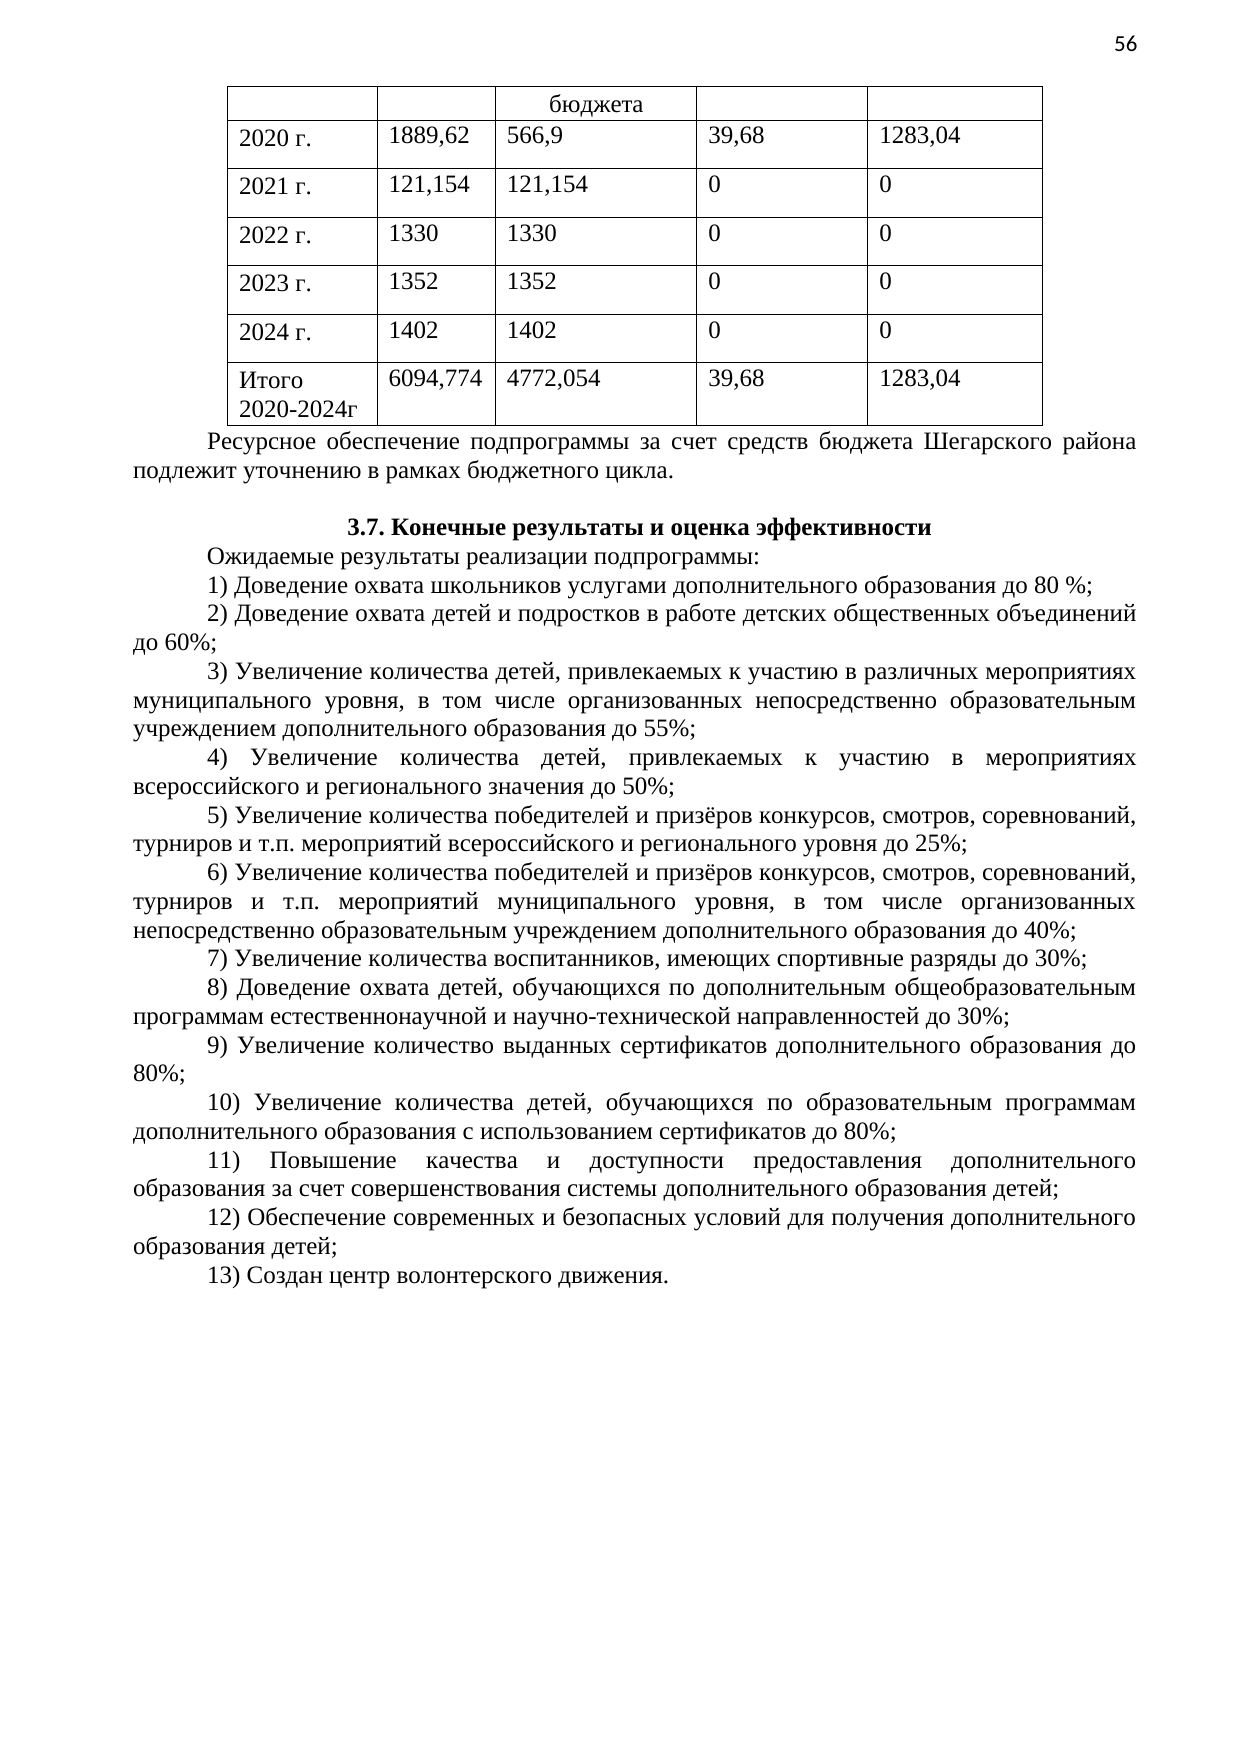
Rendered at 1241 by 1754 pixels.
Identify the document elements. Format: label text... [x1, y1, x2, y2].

table_cell 1352 [378, 266, 495, 314]
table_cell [697, 87, 867, 119]
table_cell 566,9 [496, 121, 696, 168]
table_cell 2022 г. [228, 218, 377, 265]
table_cell 1402 [496, 315, 696, 362]
text Ожидаемые результаты реализации подпрограммы: [133, 541, 1137, 570]
table_cell 1889,62 [378, 121, 495, 168]
table_cell 0 [868, 266, 1042, 314]
text 9) Увеличение количество выданных сертификатов дополнительного образования до 80%; [133, 1030, 1137, 1087]
table_cell 1330 [378, 218, 495, 265]
text 10) Увеличение количества детей, обучающихся по образовательным программам дополнительного образования с использованием сертификатов до 80%; [133, 1087, 1137, 1145]
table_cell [868, 87, 1042, 119]
text 4) Увеличение количества детей, привлекаемых к участию в мероприятиях всероссийского и регионального значения до 50%; [133, 742, 1137, 800]
text 2) Доведение охвата детей и подростков в работе детских общественных объединений до 60%; [133, 598, 1137, 656]
text Ресурсное обеспечение подпрограммы за счет средств бюджета Шегарского района подлежит уточнению в рамках бюджетного цикла. [133, 426, 1137, 483]
table_cell 0 [868, 218, 1042, 265]
table_cell 6094,774 [378, 363, 495, 425]
table_cell 121,154 [496, 169, 696, 217]
table_cell 1330 [496, 218, 696, 265]
table_cell 0 [697, 315, 867, 362]
table_cell 1283,04 [868, 363, 1042, 425]
table_cell 1402 [378, 315, 495, 362]
table_cell 2021 г. [228, 169, 377, 217]
table_cell 0 [868, 169, 1042, 217]
table_cell 0 [868, 315, 1042, 362]
table_cell 39,68 [697, 121, 867, 168]
table_cell Итого 2020-2024г [228, 363, 377, 425]
text 6) Увеличение количества победителей и призёров конкурсов, смотров, соревнований, турниров и т.п. мероприятий муниципального уровня, в том числе организованных непосредственно образовательным учреждением дополнительного образования до 40%; [133, 857, 1137, 943]
text 11) Повышение качества и доступности предоставления дополнительного образования за счет совершенствования системы дополнительного образования детей; [133, 1145, 1137, 1202]
text 12) Обеспечение современных и безопасных условий для получения дополнительного образования детей; [133, 1202, 1137, 1260]
text 1) Доведение охвата школьников услугами дополнительного образования до 80 %; [133, 570, 1137, 598]
table_cell 1283,04 [868, 121, 1042, 168]
text 8) Доведение охвата детей, обучающихся по дополнительным общеобразовательным программам естественнонаучной и научно-технической направленностей до 30%; [133, 972, 1137, 1030]
table_cell 2020 г. [228, 121, 377, 168]
table_cell 0 [697, 169, 867, 217]
table_cell 1352 [496, 266, 696, 314]
text 3) Увеличение количества детей, привлекаемых к участию в различных мероприятиях муниципального уровня, в том числе организованных непосредственно образовательным учреждением дополнительного образования до 55%; [133, 656, 1137, 742]
table_cell 2023 г. [228, 266, 377, 314]
table_cell 0 [697, 218, 867, 265]
table_cell 121,154 [378, 169, 495, 217]
table_cell 0 [697, 266, 867, 314]
text 3.7. Конечные результаты и оценка эффективности [207, 512, 1072, 541]
text 13) Создан центр волонтерского движения. [133, 1260, 1137, 1288]
table_cell 39,68 [697, 363, 867, 425]
table_cell 4772,054 [496, 363, 696, 425]
table_cell 2024 г. [228, 315, 377, 362]
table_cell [496, 87, 696, 119]
text 7) Увеличение количества воспитанников, имеющих спортивные разряды до 30%; [133, 943, 1137, 972]
text 5) Увеличение количества победителей и призёров конкурсов, смотров, соревнований, турниров и т.п. мероприятий всероссийского и регионального уровня до 25%; [133, 800, 1137, 857]
